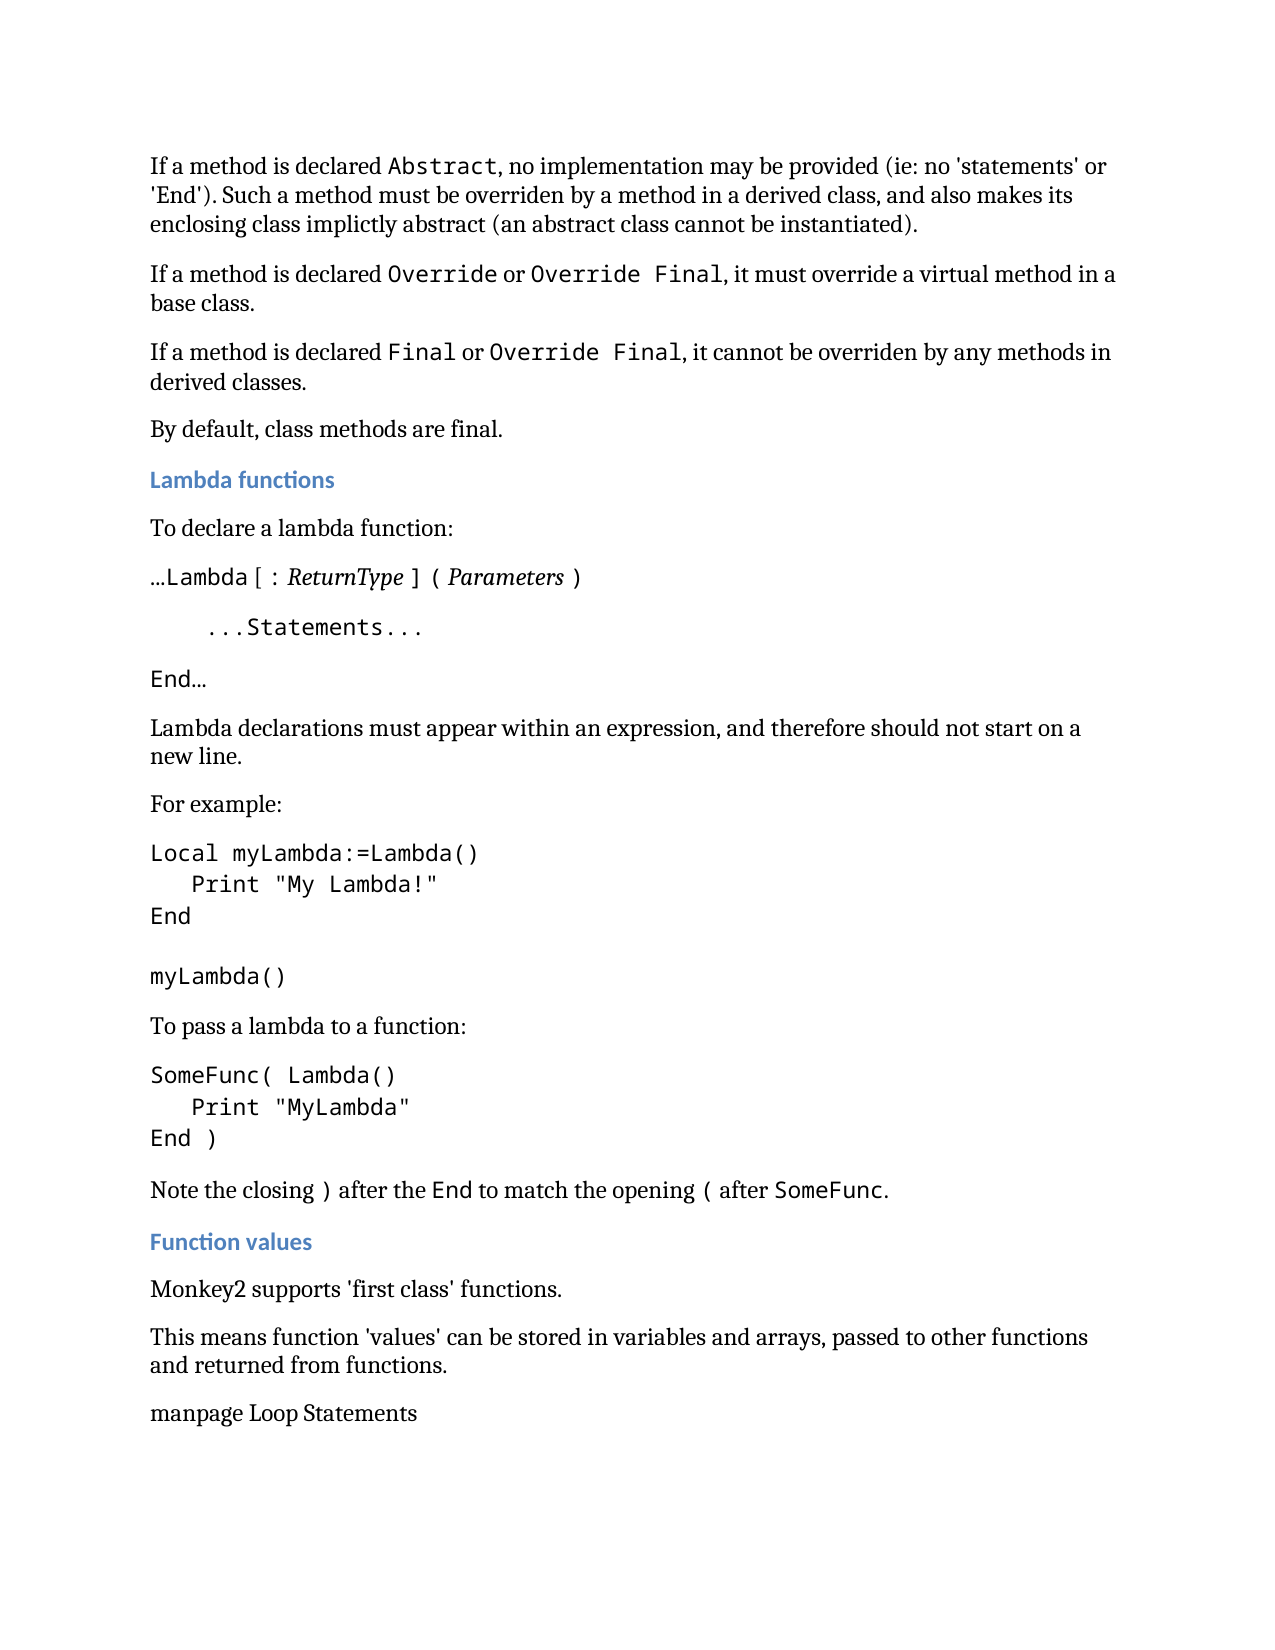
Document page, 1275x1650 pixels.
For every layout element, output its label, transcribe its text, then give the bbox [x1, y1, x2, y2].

text To pass a lambda to a function: [150, 1012, 1125, 1041]
text If a method is declared Override or Override Final, it must override a virtual method in a base class. [150, 257, 1125, 317]
text Note the closing ) after the End to match the opening ( after SomeFunc. [150, 1174, 1125, 1205]
text Local myLambda:=Lambda() Print "My Lambda!" End myLambda() [150, 837, 1125, 991]
subtitle Lambda functions [150, 464, 1125, 495]
text ...Lambda [ : ReturnType ] ( Parameters ) [150, 561, 1125, 593]
text If a method is declared Final or Override Final, it cannot be overriden by any methods in derived classes. [150, 336, 1125, 396]
text Monkey2 supports 'first class' functions. [150, 1275, 1125, 1304]
text By default, class methods are final. [150, 415, 1125, 444]
text If a method is declared Abstract, no implementation may be provided (ie: no 'statements' or 'End'). Such a method must be overriden by a method in a derived class, and also makes its enclosing class implictly abstract (an abstract class cannot be instantiated). [150, 150, 1125, 239]
text This means function 'values' can be stored in variables and arrays, passed to other functions and returned from functions. [150, 1323, 1125, 1380]
text ...Statements... [150, 611, 1125, 643]
text manpage Loop Statements [150, 1399, 1125, 1428]
subtitle Function values [150, 1226, 1125, 1256]
text For example: [150, 790, 1125, 818]
text SomeFunc( Lambda() Print "MyLambda" End ) [150, 1059, 1125, 1153]
text End... [150, 663, 1125, 695]
text To declare a lambda function: [150, 514, 1125, 543]
text Lambda declarations must appear within an expression, and therefore should not start on a new line. [150, 713, 1125, 771]
